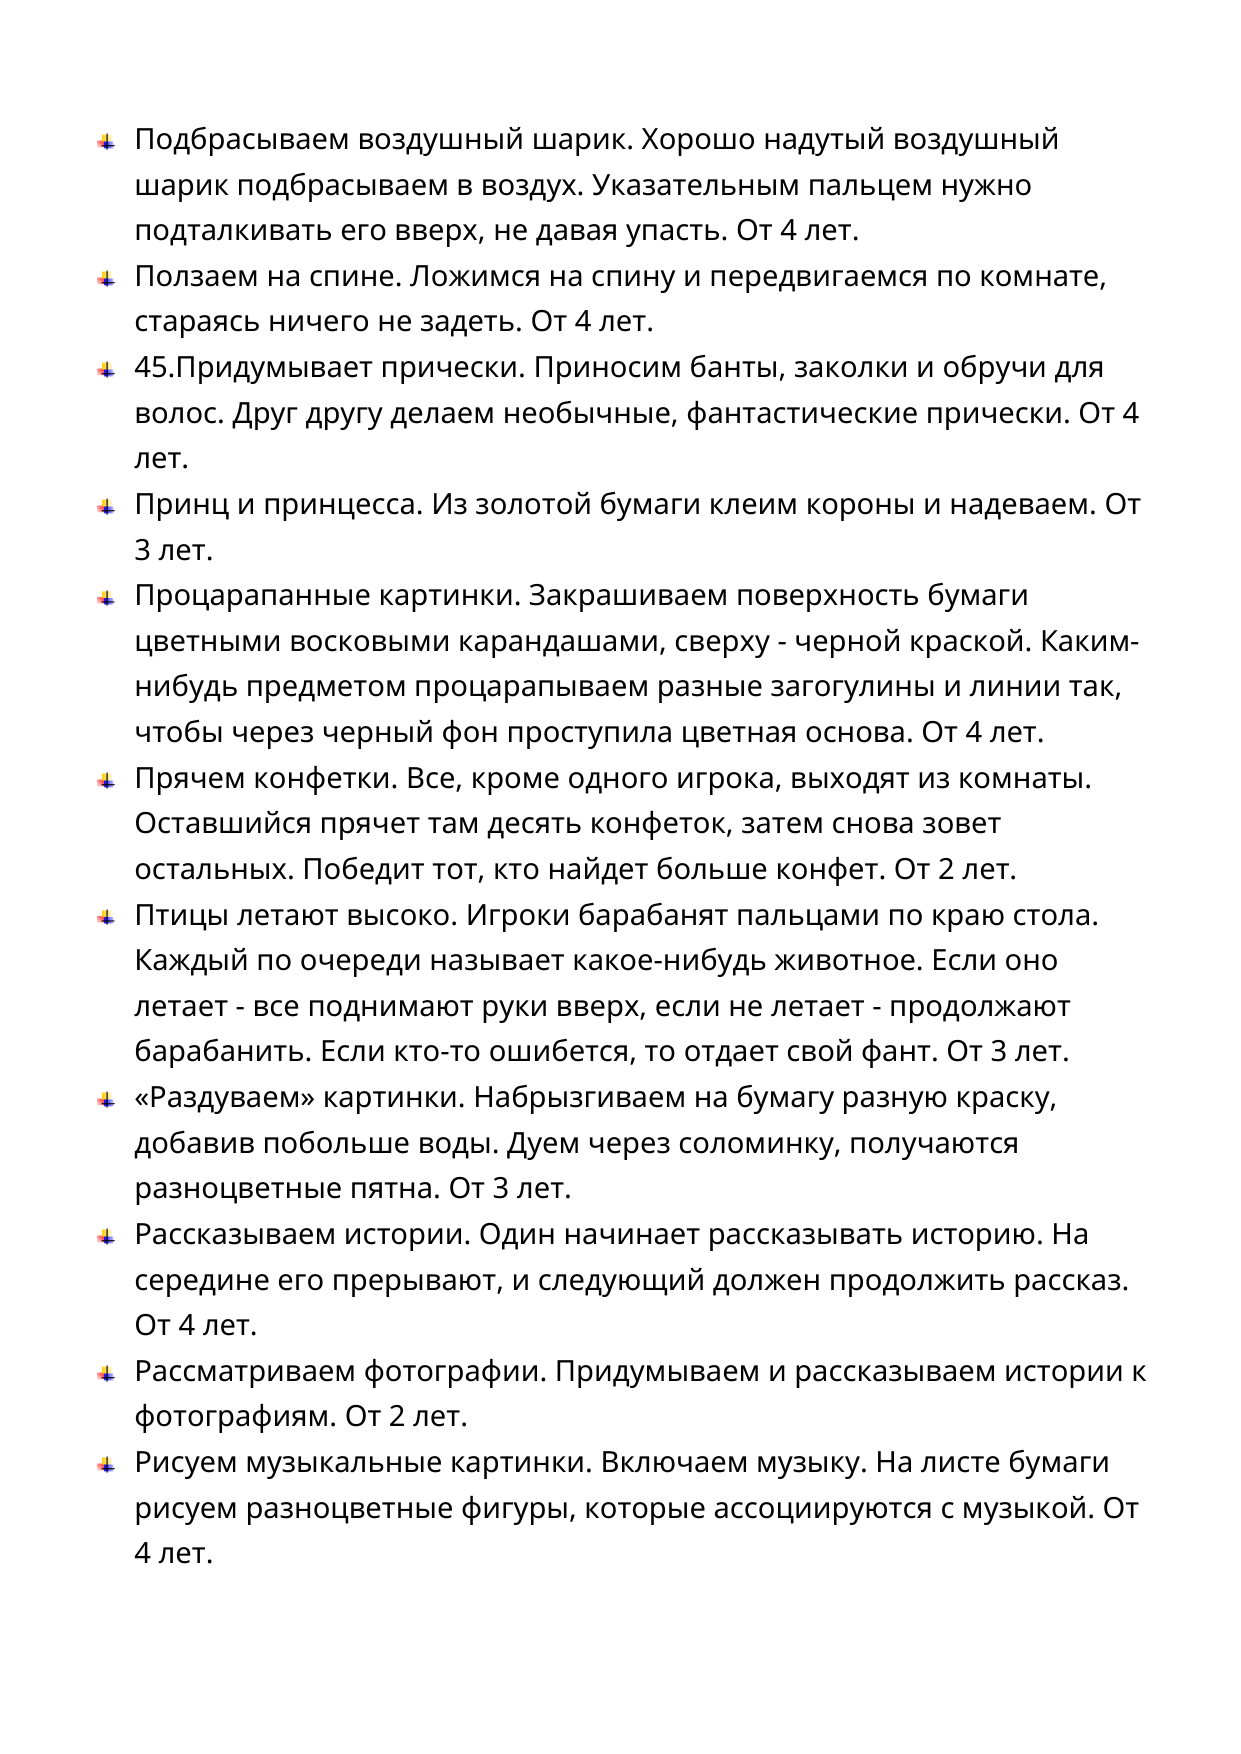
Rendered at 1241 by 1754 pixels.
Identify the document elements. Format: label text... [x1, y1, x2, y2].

list Птицы летают высоко. Игроки барабанят пальцами по краю стола. Каждый по очереди называет какое-нибудь животное. Если оно летает - все поднимают руки вверх, если не летает - продолжают барабанить. Если кто-то ошибется, то отдает свой фант. От 3 лет. [97, 894, 1152, 1070]
picture [97, 589, 115, 606]
list Ползаем на спине. Ложимся на спину и передвигаемся по комнате, стараясь ничего не задеть. От 4 лет. [97, 255, 1152, 340]
picture [97, 1364, 115, 1382]
picture [97, 908, 115, 925]
picture [97, 1090, 115, 1108]
list 45.Придумывает прически. Приносим банты, заколки и обручи для волос. Друг другу делаем необычные, фантастические прически. От 4 лет. [97, 346, 1152, 477]
list Процарапанные картинки. Закрашиваем поверхность бумаги цветными восковыми карандашами, сверху - черной краской. Каким-нибудь предметом процарапываем разные загогулины и линии так, чтобы через черный фон проступила цветная основа. От 4 лет. [97, 574, 1152, 751]
list Рассматриваем фотографии. Придумываем и рассказываем истории к фотографиям. От 2 лет. [97, 1350, 1152, 1435]
list «Раздуваем» картинки. Набрызгиваем на бумагу разную краску, добавив побольше воды. Дуем через соломинку, получаются разноцветные пятна. От 3 лет. [97, 1076, 1152, 1207]
list Рисуем музыкальные картинки. Включаем музыку. На листе бумаги рисуем разноцветные фигуры, которые ассоциируются с музыкой. От 4 лет. [97, 1441, 1152, 1572]
picture [97, 269, 115, 287]
list Принц и принцесса. Из золотой бумаги клеим короны и надеваем. От 3 лет. [97, 483, 1152, 568]
picture [97, 771, 115, 789]
list Прячем конфетки. Все, кроме одного игрока, выходят из комнаты. Оставшийся прячет там десять конфеток, затем снова зовет остальных. Победит тот, кто найдет больше конфет. От 2 лет. [97, 757, 1152, 888]
list Подбрасываем воздушный шарик. Хорошо надутый воздушный шарик подбрасываем в воздух. Указательным пальцем нужно подталкивать его вверх, не давая упасть. От 4 лет. [97, 118, 1152, 249]
picture [97, 497, 115, 515]
picture [97, 132, 115, 150]
picture [97, 1227, 115, 1245]
picture [97, 1455, 115, 1473]
list Рассказываем истории. Один начинает рассказывать историю. На середине его прерывают, и следующий должен продолжить рассказ. От 4 лет. [97, 1213, 1152, 1344]
picture [97, 360, 115, 378]
